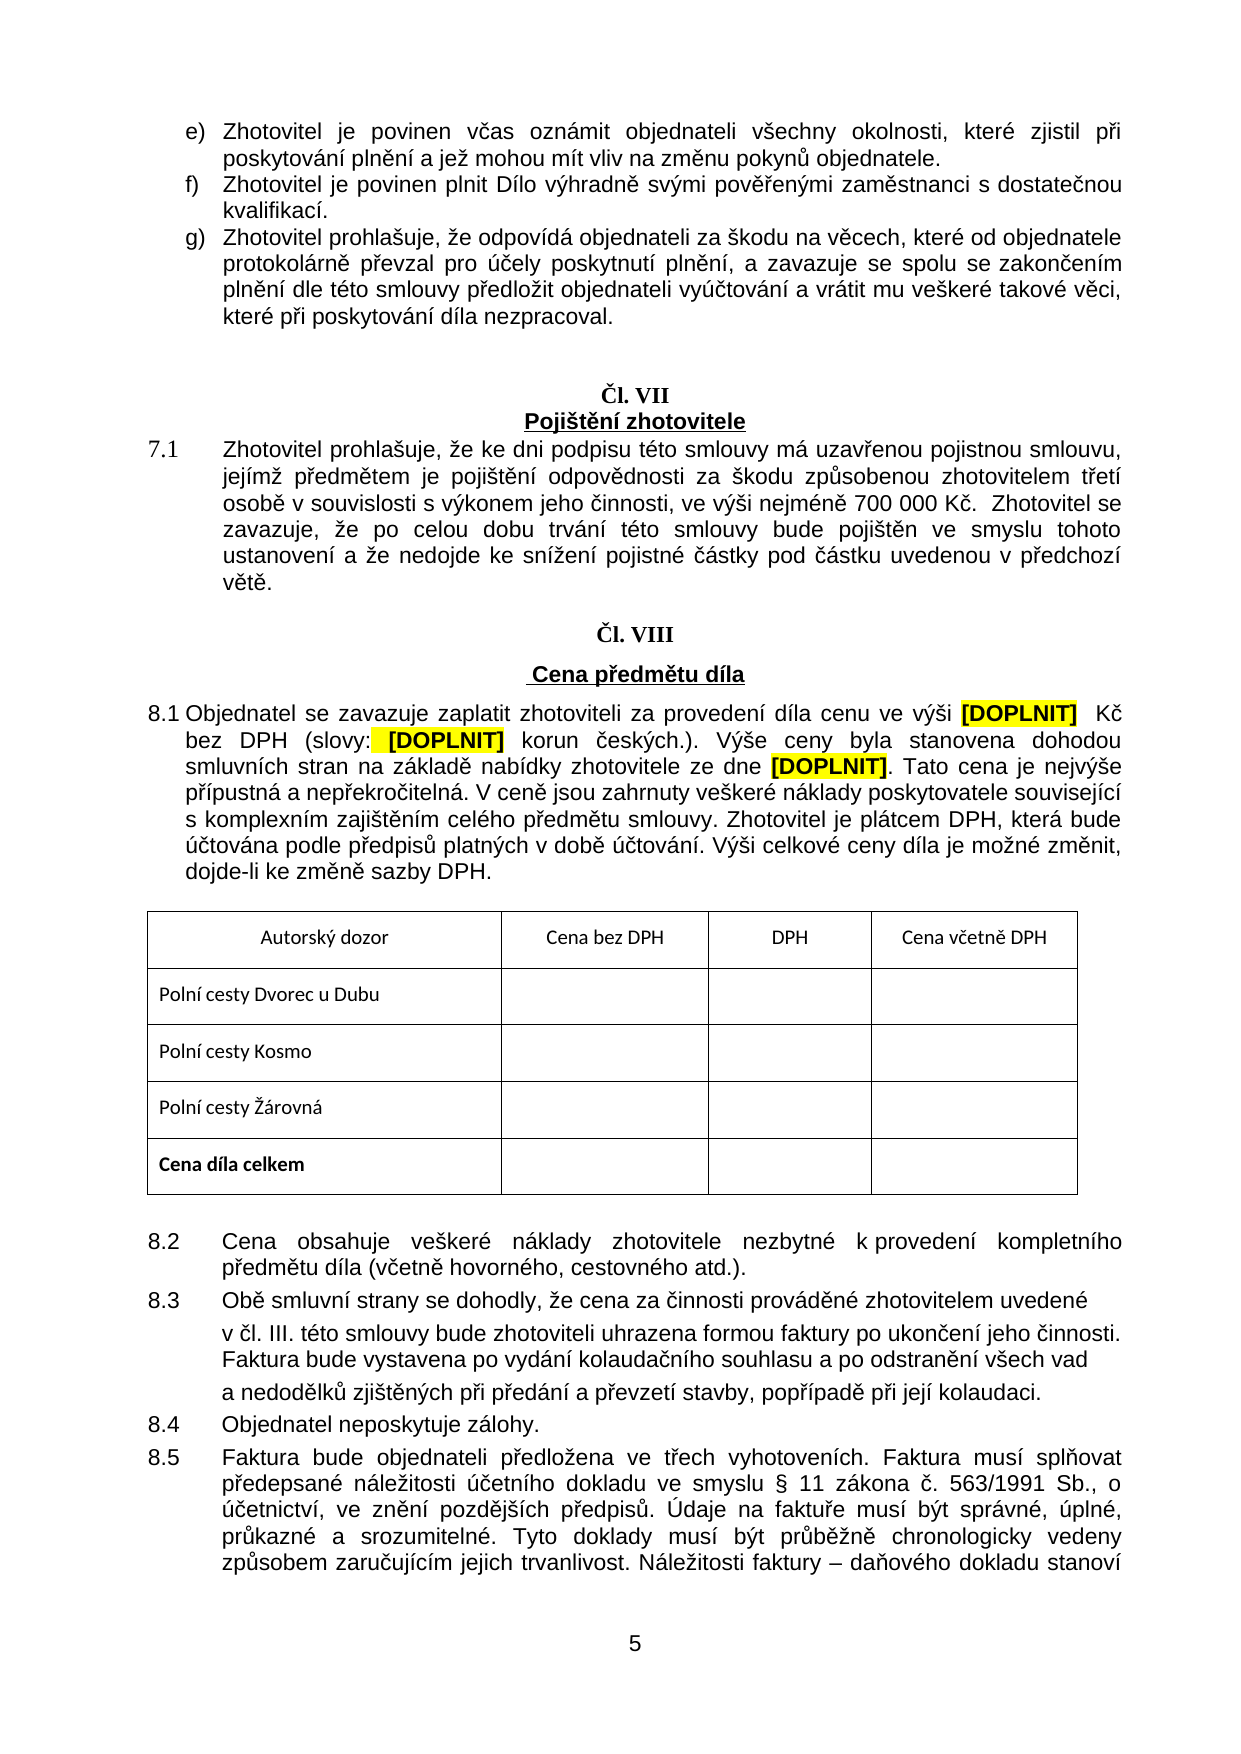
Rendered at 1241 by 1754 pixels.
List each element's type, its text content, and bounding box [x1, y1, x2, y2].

table_cell [872, 1139, 1077, 1194]
list Objednatel neposkytuje zálohy. [148, 1411, 1122, 1437]
subtitle Čl. VIII [148, 621, 1122, 648]
table_cell [709, 1139, 871, 1194]
table_cell [502, 1139, 708, 1194]
list Zhotovitel je povinen plnit Dílo výhradně svými pověřenými zaměstnanci s dostatečnou kvalifikací. [185, 171, 1122, 223]
table_cell [872, 969, 1077, 1024]
table_header DPH [709, 912, 871, 968]
table_cell [502, 969, 708, 1024]
text v čl. III. této smlouvy bude zhotoviteli uhrazena formou faktury po ukončení jeho činnosti. Faktura bude vystavena po vydání kolaudačního souhlasu a po odstranění všech vad [222, 1319, 1122, 1372]
table_cell [872, 1082, 1077, 1138]
table_cell [872, 1025, 1077, 1081]
table_cell [709, 1082, 871, 1138]
text a nedodělků zjištěných při předání a převzetí stavby, popřípadě při její kolaudaci. [221, 1378, 1122, 1405]
list Zhotovitel prohlašuje, že odpovídá objednateli za škodu na věcech, které od objednatele protokolárně převzal pro účely poskytnutí plnění, a zavazuje se spolu se zakončením plnění dle této smlouvy předložit objednateli vyúčtování a vrátit mu veškeré takové věci, které při poskytování díla nezpracoval. [185, 223, 1122, 329]
list Zhotovitel je povinen včas oznámit objednateli všechny okolnosti, které zjistil při poskytování plnění a jež mohou mít vliv na změnu pokynů objednatele. [185, 118, 1122, 171]
subtitle Cena předmětu díla [148, 661, 1122, 687]
text Pojištění zhotovitele [148, 408, 1122, 434]
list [148, 1444, 1122, 1576]
list Cena obsahuje veškeré náklady zhotovitele nezbytné k provedení kompletního předmětu díla (včetně hovorného, cestovného atd.). [148, 1228, 1122, 1281]
table_cell Polní cesty Dvorec u Dubu [148, 969, 501, 1024]
table_cell [502, 1082, 708, 1138]
table_cell Polní cesty Žárovná [148, 1082, 501, 1138]
table_cell [502, 1025, 708, 1081]
list Obě smluvní strany se dohodly, že cena za činnosti prováděné zhotovitelem uvedené [148, 1287, 1122, 1313]
table_header Cena včetně DPH [872, 912, 1077, 968]
table_cell [709, 969, 871, 1024]
table_cell Polní cesty Kosmo [148, 1025, 501, 1081]
table_header Autorský dozor [148, 912, 501, 968]
text Čl. VII [148, 382, 1122, 408]
table_cell Cena díla celkem [148, 1139, 501, 1194]
list Zhotovitel prohlašuje, že ke dni podpisu této smlouvy má uzavřenou pojistnou smlouvu, jejímž předmětem je pojištění odpovědnosti za škodu způsobenou zhotovitelem třetí osobě v souvislosti s výkonem jeho činnosti, ve výši nejméně 700 000 Kč. Zhotovitel se zavazuje, že po celou dobu trvání této smlouvy bude pojištěn ve smyslu tohoto ustanovení a že nedojde ke snížení pojistné částky pod částku uvedenou v předchozí větě. [148, 434, 1122, 595]
table_header Cena bez DPH [502, 912, 708, 968]
list Objednatel se zavazuje zaplatit zhotoviteli za provedení díla cenu ve výši [DOPLNIT] Kč bez DPH (slovy: [DOPLNIT] korun českých.). Výše ceny byla stanovena dohodou smluvních stran na základě nabídky zhotovitele ze dne [DOPLNIT]. Tato cena je nejvýše přípustná a nepřekročitelná. V ceně jsou zahrnuty veškeré náklady poskytovatele související s komplexním zajištěním celého předmětu smlouvy. Zhotovitel je plátcem DPH, která bude účtována podle předpisů platných v době účtování. Výši celkové ceny díla je možné změnit, dojde-li ke změně sazby DPH. [148, 700, 1122, 885]
table_cell [709, 1025, 871, 1081]
